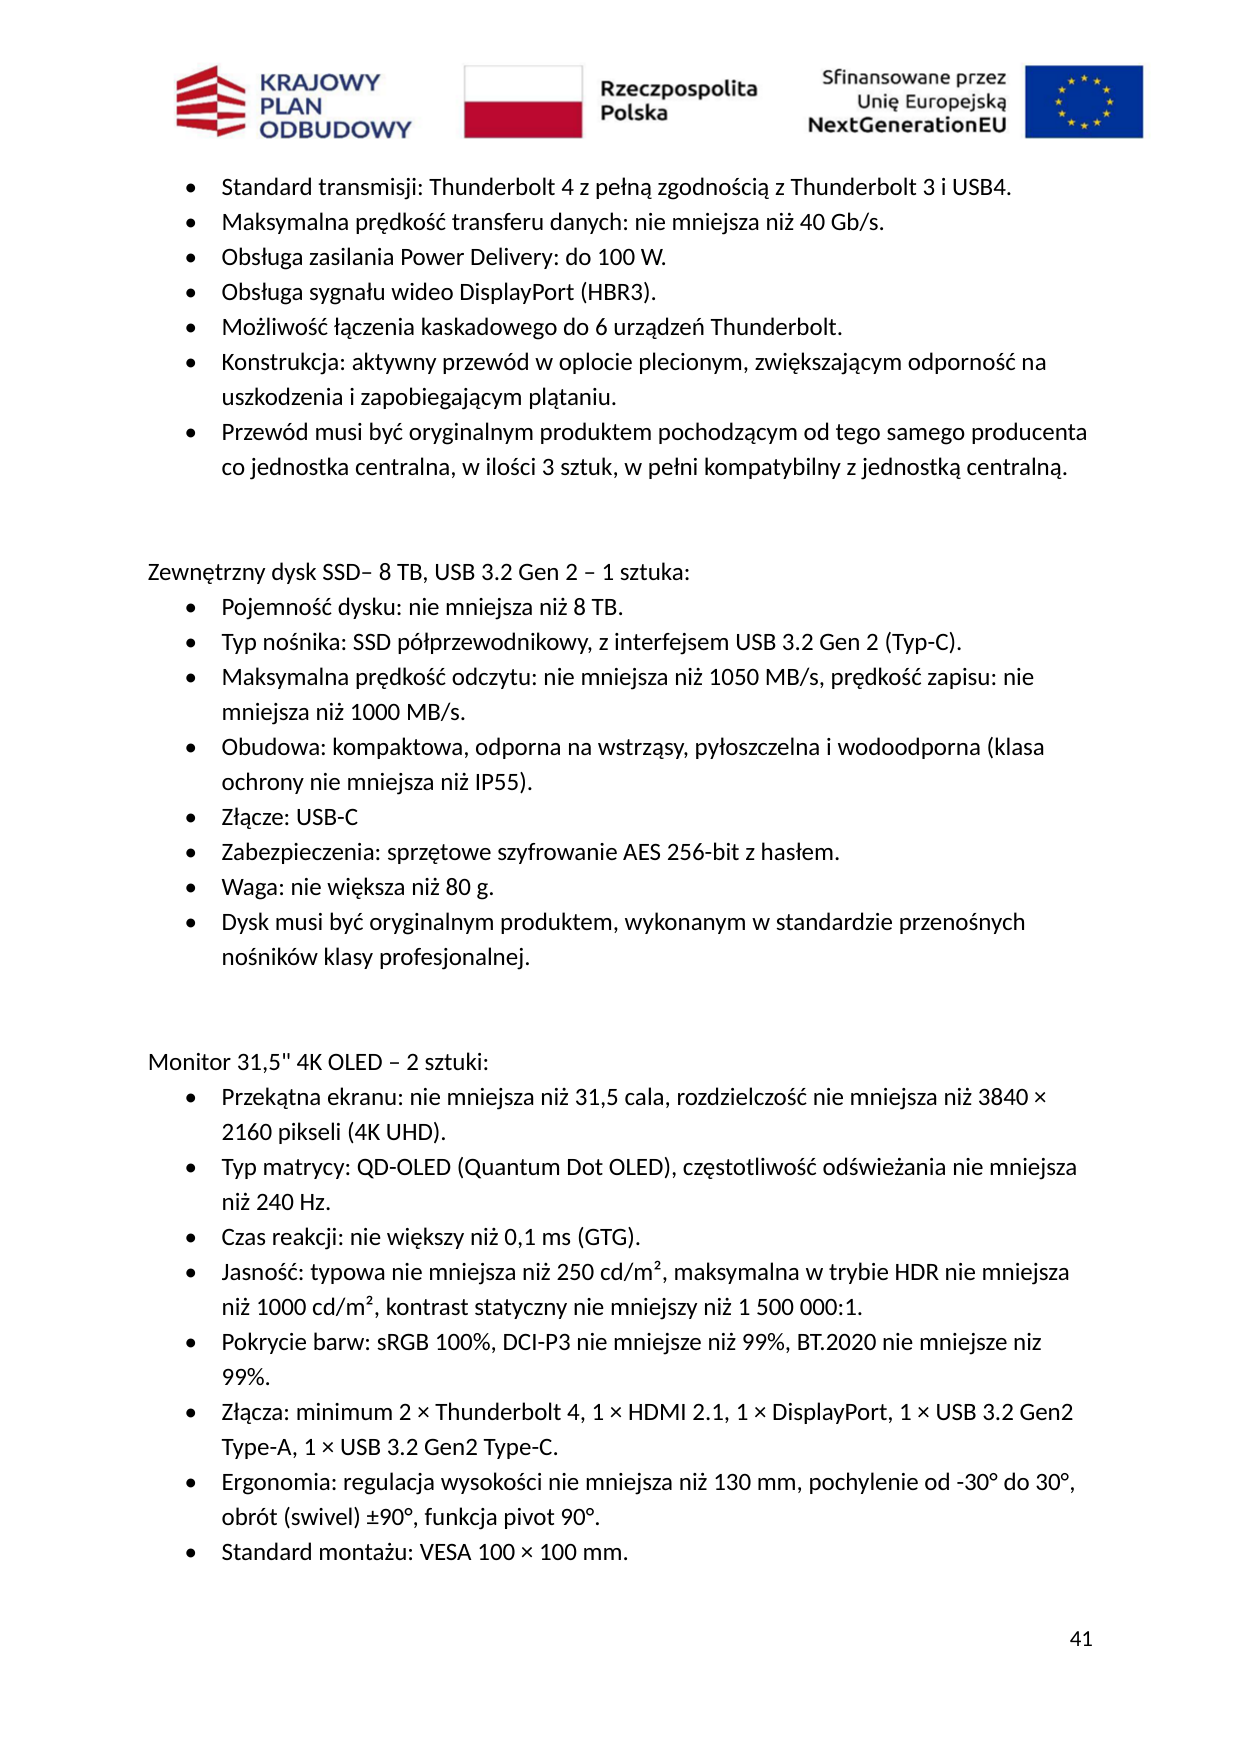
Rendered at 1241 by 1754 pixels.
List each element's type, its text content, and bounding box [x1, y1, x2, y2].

list Przewód musi być oryginalnym produktem pochodzącym od tego samego producenta co jednostka centralna, w ilości 3 sztuk, w pełni kompatybilny z jednostką centralną. [184, 416, 1093, 482]
list Przekątna ekranu: nie mniejsza niż 31,5 cala, rozdzielczość nie mniejsza niż 3840 × 2160 pikseli (4K UHD). [184, 1081, 1093, 1147]
list Możliwość łączenia kaskadowego do 6 urządzeń Thunderbolt. [184, 311, 1093, 342]
text Zewnętrzny dysk SSD– 8 TB, USB 3.2 Gen 2 – 1 sztuka: [148, 556, 1093, 587]
list Obsługa sygnału wideo DisplayPort (HBR3). [184, 276, 1093, 307]
list Waga: nie większa niż 80 g. [184, 871, 1093, 902]
text Monitor 31,5" 4K OLED – 2 sztuki: [148, 1046, 1093, 1077]
list Konstrukcja: aktywny przewód w oplocie plecionym, zwiększającym odporność na uszkodzenia i zapobiegającym plątaniu. [184, 346, 1093, 412]
list Pokrycie barw: sRGB 100%, DCI-P3 nie mniejsze niż 99%, BT.2020 nie mniejsze niz 99%. [184, 1326, 1093, 1392]
list Dysk musi być oryginalnym produktem, wykonanym w standardzie przenośnych nośników klasy profesjonalnej. [184, 906, 1093, 972]
list Standard transmisji: Thunderbolt 4 z pełną zgodnością z Thunderbolt 3 i USB4. [184, 148, 1093, 202]
list Zabezpieczenia: sprzętowe szyfrowanie AES 256-bit z hasłem. [184, 836, 1093, 867]
list Złącze: USB-C [184, 801, 1093, 832]
list Obudowa: kompaktowa, odporna na wstrząsy, pyłoszczelna i wodoodporna (klasa ochrony nie mniejsza niż IP55). [184, 731, 1093, 797]
list Obsługa zasilania Power Delivery: do 100 W. [184, 241, 1093, 272]
list Złącza: minimum 2 × Thunderbolt 4, 1 × HDMI 2.1, 1 × DisplayPort, 1 × USB 3.2 Gen2 Type-A, 1 × USB 3.2 Gen2 Type-C. [184, 1396, 1093, 1462]
list Czas reakcji: nie większy niż 0,1 ms (GTG). [184, 1221, 1093, 1252]
list Typ nośnika: SSD półprzewodnikowy, z interfejsem USB 3.2 Gen 2 (Typ-C). [184, 626, 1093, 657]
list Jasność: typowa nie mniejsza niż 250 cd/m², maksymalna w trybie HDR nie mniejsza niż 1000 cd/m², kontrast statyczny nie mniejszy niż 1 500 000:1. [184, 1256, 1093, 1322]
list Maksymalna prędkość odczytu: nie mniejsza niż 1050 MB/s, prędkość zapisu: nie mniejsza niż 1000 MB/s. [184, 661, 1093, 727]
list Maksymalna prędkość transferu danych: nie mniejsza niż 40 Gb/s. [184, 206, 1093, 237]
list Typ matrycy: QD-OLED (Quantum Dot OLED), częstotliwość odświeżania nie mniejsza niż 240 Hz. [184, 1151, 1093, 1217]
picture [147, 42, 1157, 167]
list Ergonomia: regulacja wysokości nie mniejsza niż 130 mm, pochylenie od -30° do 30°, obrót (swivel) ±90°, funkcja pivot 90°. [184, 1466, 1093, 1532]
list Pojemność dysku: nie mniejsza niż 8 TB. [184, 591, 1093, 622]
list Standard montażu: VESA 100 × 100 mm. [184, 1536, 1093, 1567]
